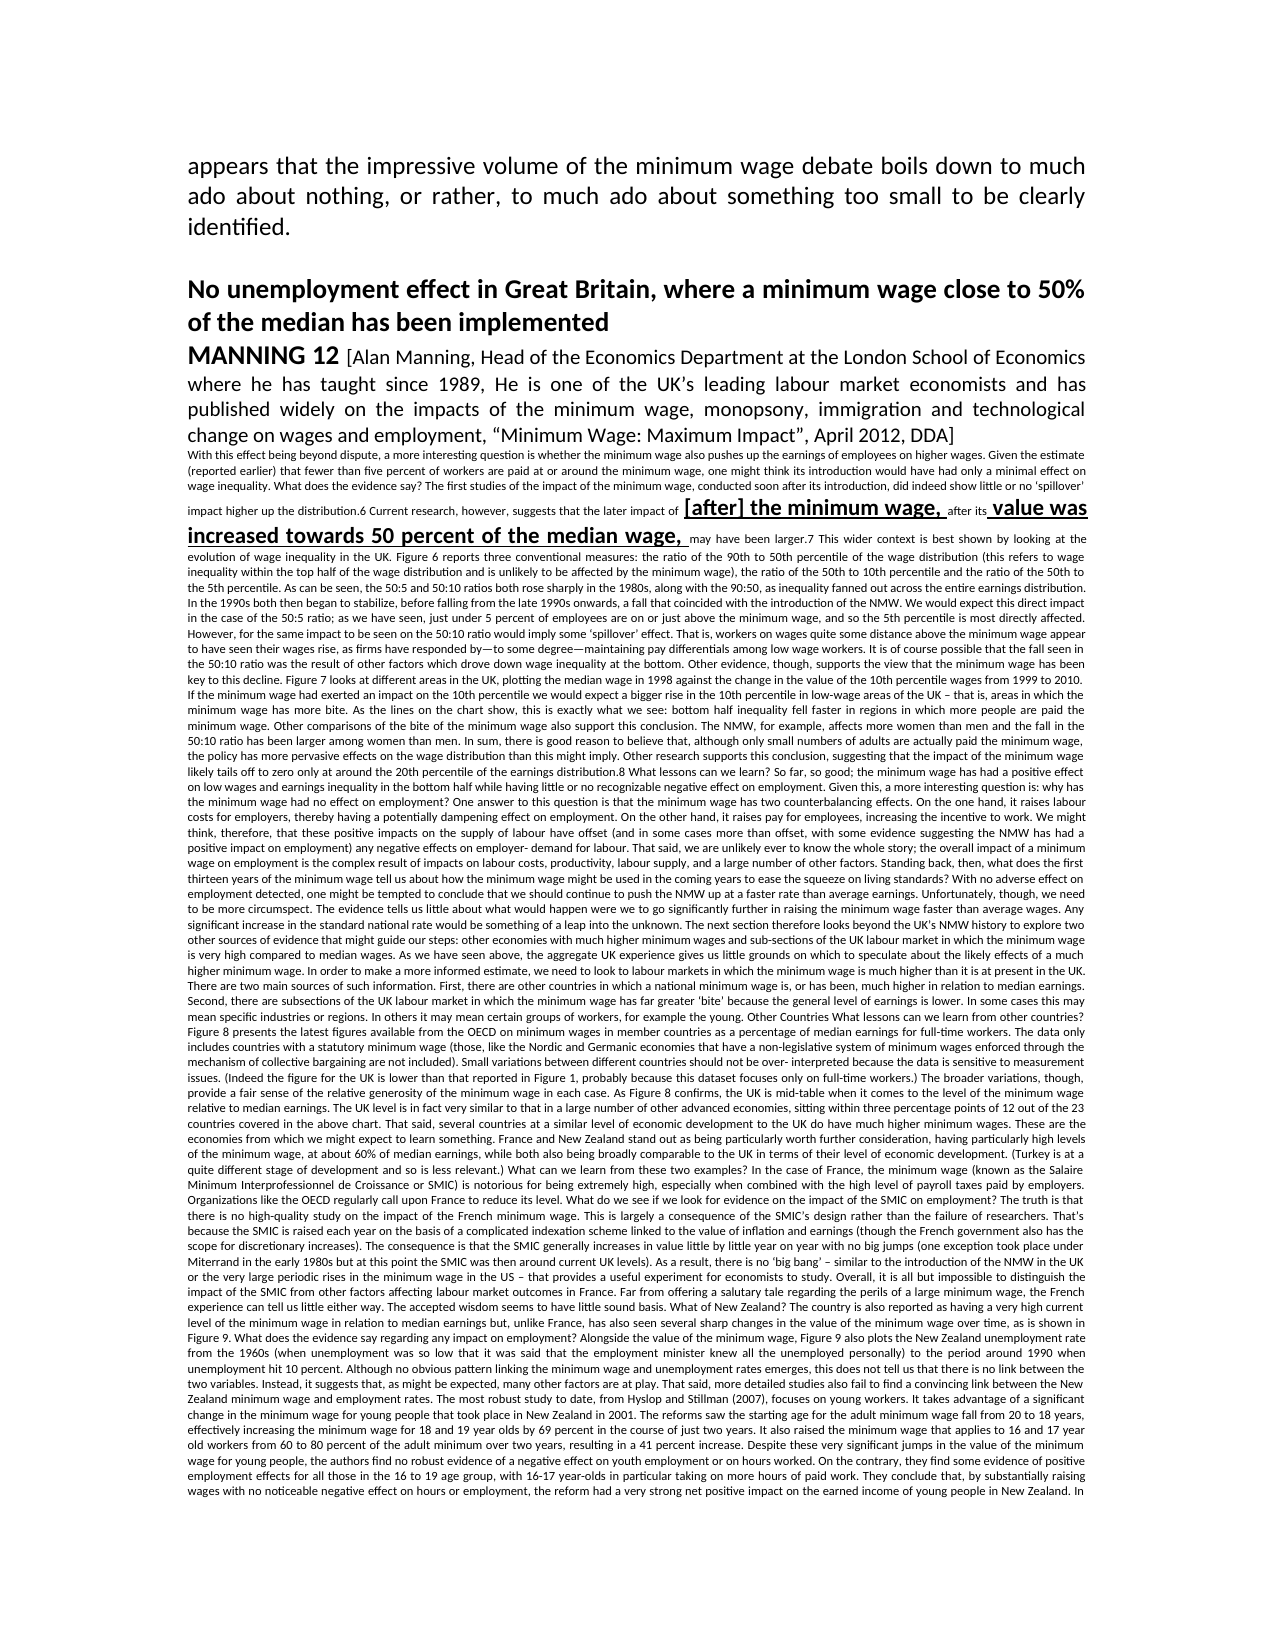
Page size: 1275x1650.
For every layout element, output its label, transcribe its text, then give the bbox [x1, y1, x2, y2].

subtitle No unemployment effect in Great Britain, where a minimum wage close to 50% of the median has been implemented [187, 272, 1087, 338]
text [187, 447, 1087, 1499]
subtitle MANNING 12 [Alan Manning, Head of the Economics Department at the London School of Economics where he has taught since 1989, He is one of the UK’s leading labour market economists and has published widely on the impacts of the minimum wage, monopsony, immigration and technological change on wages and employment, “Minimum Wage: Maximum Impact”, April 2012, DDA] [187, 338, 1087, 447]
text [187, 150, 1087, 242]
